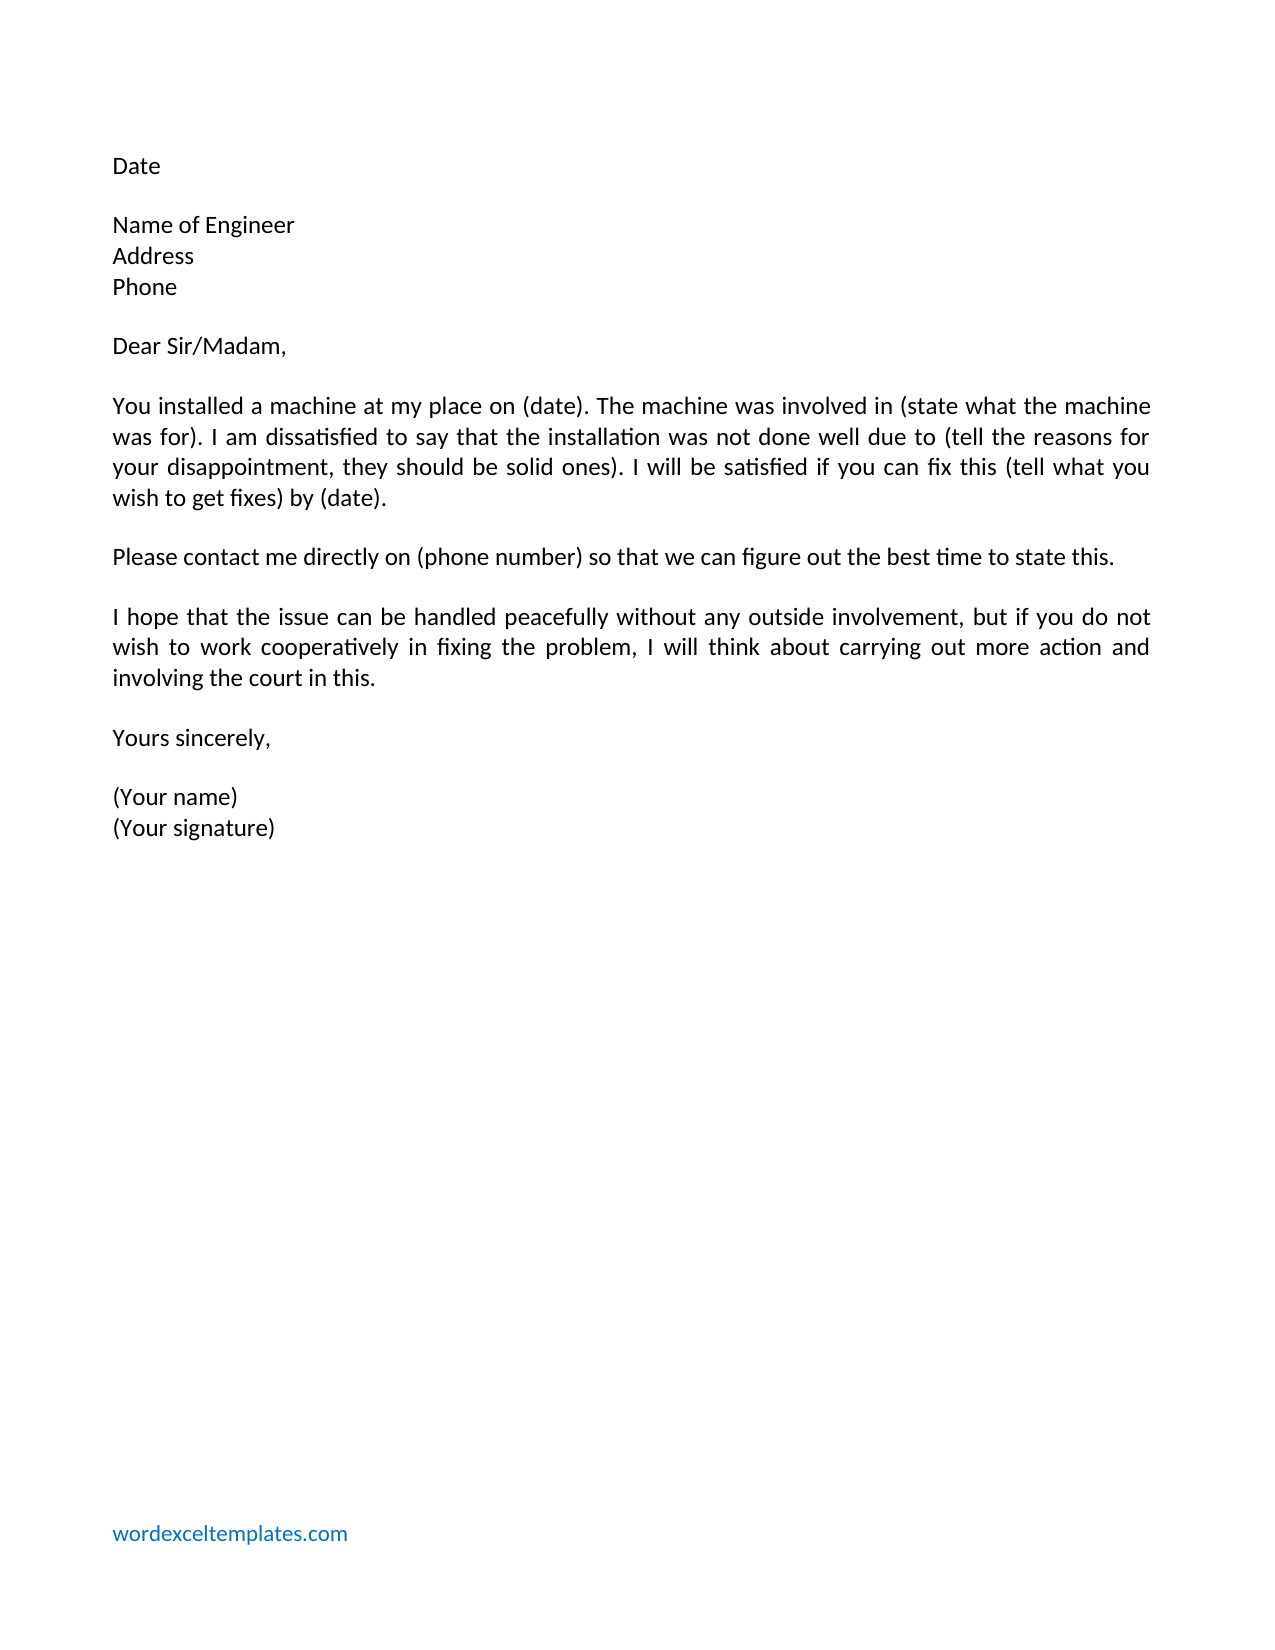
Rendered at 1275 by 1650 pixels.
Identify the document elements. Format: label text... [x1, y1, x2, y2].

text Name of Engineer Address Phone [112, 210, 1153, 301]
text Please contact me directly on (phone number) so that we can figure out the best time to state this. [112, 541, 1153, 572]
text Date [112, 150, 1153, 181]
text Dear Sir/Madam, [112, 330, 1153, 361]
text (Your name) (Your signature) [112, 781, 1153, 842]
text Yours sincerely, [112, 722, 1153, 752]
text I hope that the issue can be handled peacefully without any outside involvement, but if you do not wish to work cooperatively in fixing the problem, I will think about carrying out more action and involving the court in this. [112, 601, 1153, 693]
text You installed a machine at my place on (date). The machine was involved in (state what the machine was for). I am dissatisfied to say that the installation was not done well due to (tell the reasons for your disappointment, they should be solid ones). I will be satisfied if you can fix this (tell what you wish to get fixes) by (date). [112, 390, 1153, 512]
